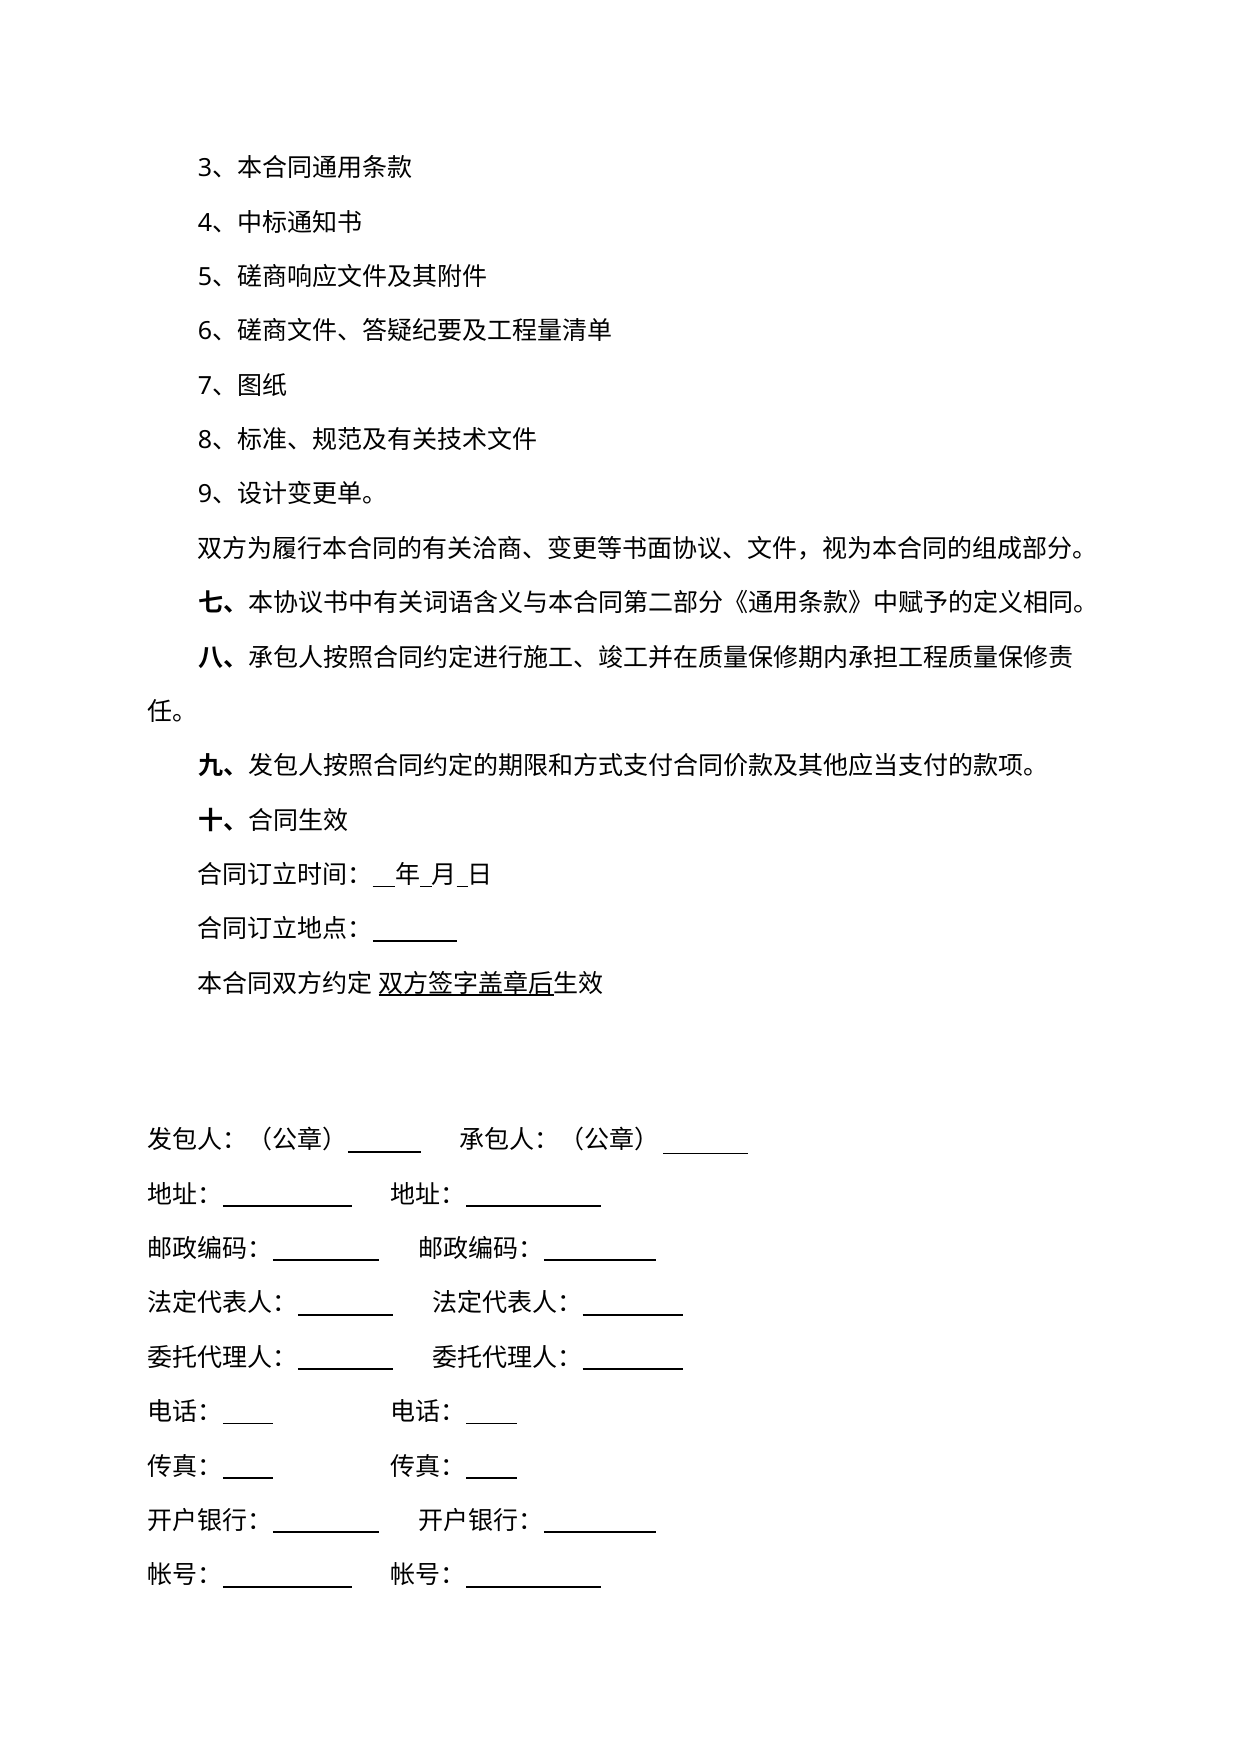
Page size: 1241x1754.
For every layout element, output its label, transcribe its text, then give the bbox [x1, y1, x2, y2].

text 七、本协议书中有关词语含义与本合同第二部分《通用条款》中赋予的定义相同。 [148, 583, 1092, 619]
text 十、合同生效 [148, 800, 1092, 836]
text 九、发包人按照合同约定的期限和方式支付合同价款及其他应当支付的款项。 [148, 746, 1092, 782]
text 委托代理人： 委托代理人： [148, 1337, 1092, 1373]
text 本合同双方约定 双方签字盖章后生效 [148, 963, 1092, 999]
text 八、承包人按照合同约定进行施工、竣工并在质量保修期内承担工程质量保修责任。 [148, 637, 1092, 728]
text 4、中标通知书 [148, 202, 1092, 238]
text 6、磋商文件、答疑纪要及工程量清单 [148, 311, 1092, 347]
text 合同订立地点： [148, 909, 1092, 945]
text 3、本合同通用条款 [148, 148, 1092, 184]
text 传真： 传真： [148, 1446, 1092, 1482]
text 电话： 电话： [148, 1392, 1092, 1428]
text 地址： 地址： [148, 1174, 1092, 1210]
text 8、标准、规范及有关技术文件 [148, 419, 1092, 456]
text 发包人：（公章） 承包人：（公章） [148, 1120, 1092, 1156]
text 法定代表人： 法定代表人： [148, 1283, 1092, 1319]
text 帐号： 帐号： [148, 1555, 1092, 1591]
text 开户银行： 开户银行： [148, 1500, 1092, 1537]
text 双方为履行本合同的有关洽商、变更等书面协议、文件，视为本合同的组成部分。 [148, 528, 1092, 564]
text 合同订立时间： 年 月 日 [148, 854, 1092, 891]
text 7、图纸 [148, 365, 1092, 401]
text 邮政编码： 邮政编码： [148, 1228, 1092, 1265]
text 5、磋商响应文件及其附件 [148, 256, 1092, 293]
text 9、设计变更单。 [148, 474, 1092, 510]
